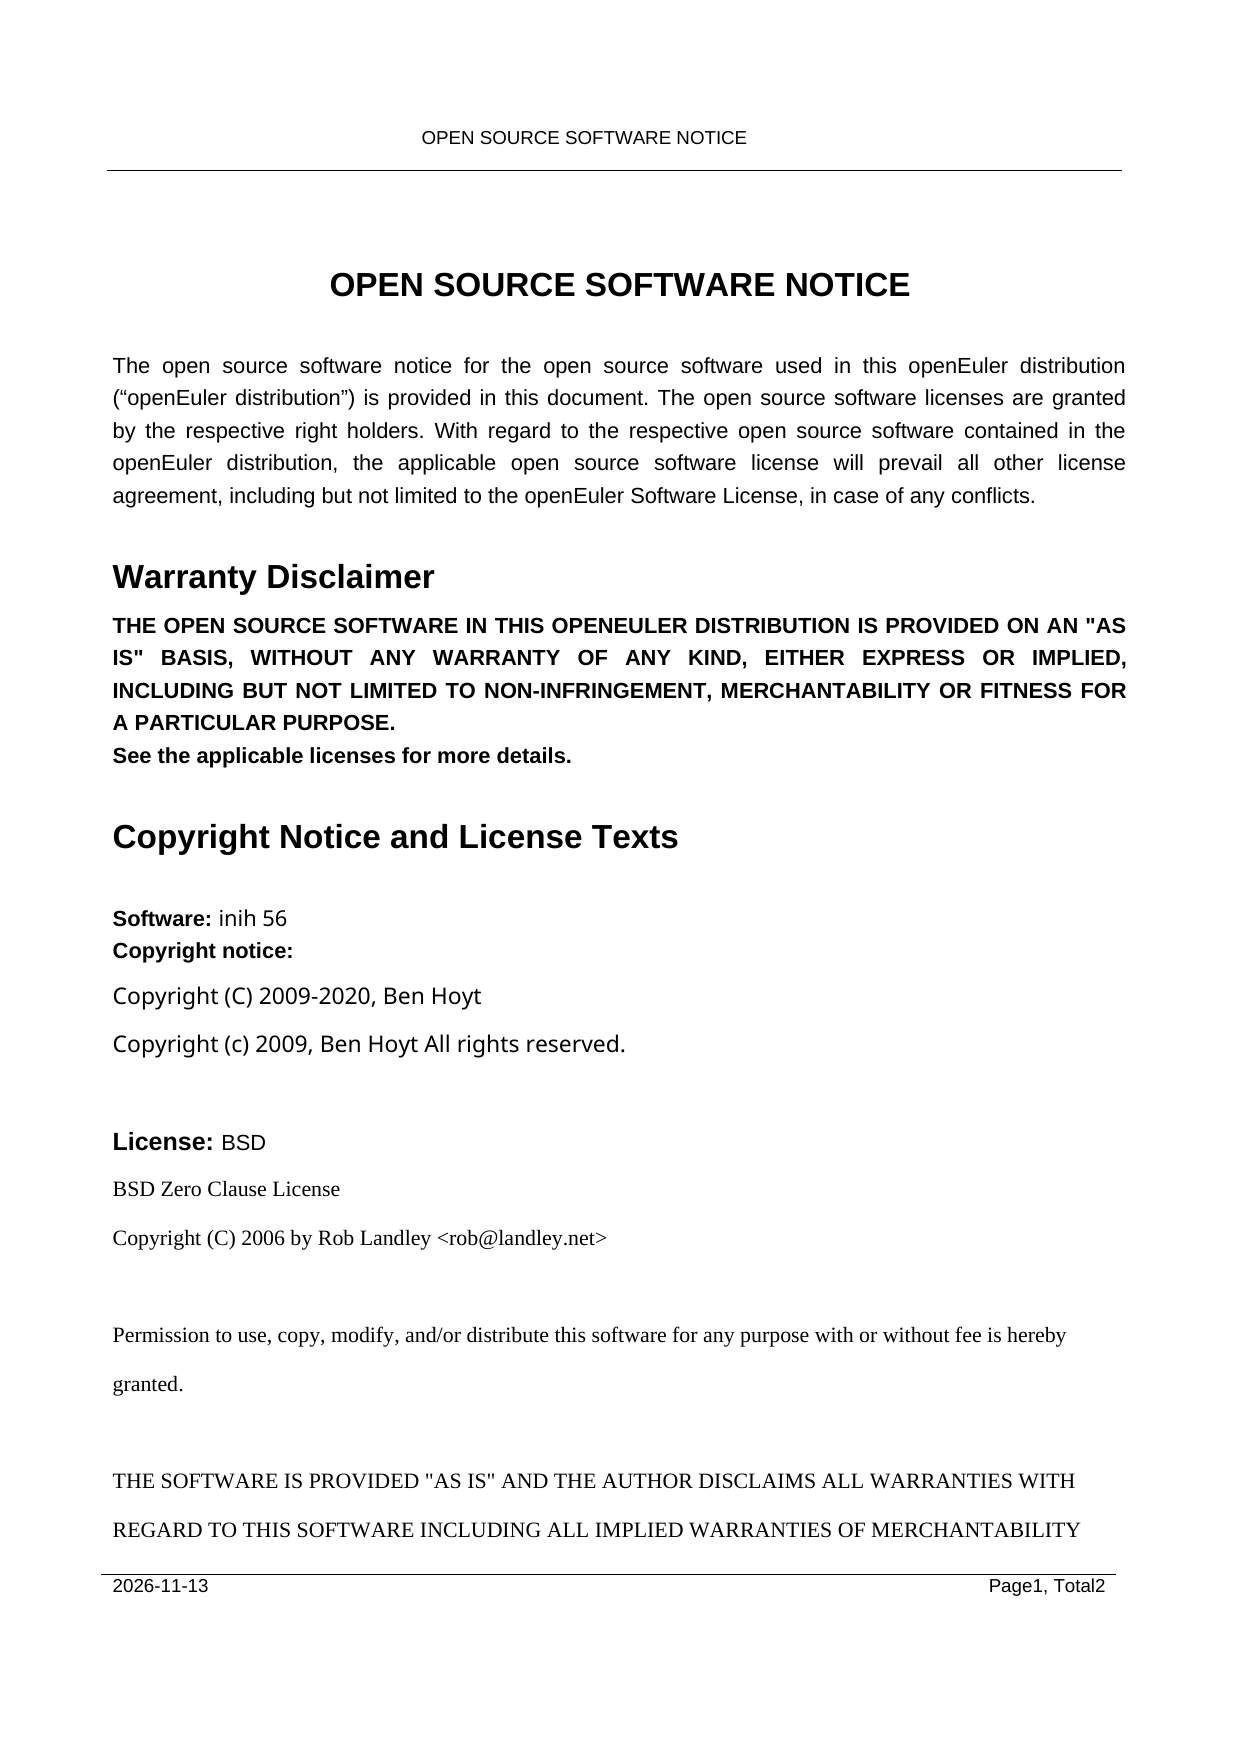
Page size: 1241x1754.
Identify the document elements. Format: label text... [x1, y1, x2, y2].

text Copyright Notice and License Texts [112, 804, 1128, 869]
text THE OPEN SOURCE SOFTWARE IN THIS OPENEULER DISTRIBUTION IS PROVIDED ON AN "AS IS" BASIS, WITHOUT ANY WARRANTY OF ANY KIND, EITHER EXPRESS OR IMPLIED, INCLUDING BUT NOT LIMITED TO NON-INFRINGEMENT, MERCHANTABILITY OR FITNESS FOR A PARTICULAR PURPOSE. See the applicable licenses for more details. [112, 609, 1128, 771]
text Warranty Disclaimer [112, 544, 1128, 609]
text License: BSD [112, 1125, 1128, 1158]
text Copyright (C) 2009-2020, Ben Hoyt Copyright (c) 2009, Ben Hoyt All rights reserved. [112, 979, 1128, 1109]
text Software: inih 56 [112, 901, 1128, 934]
text The open source software notice for the open source software used in this openEuler distribution (“openEuler distribution”) is provided in this document. The open source software licenses are granted by the respective right holders. With regard to the respective open source software contained in the openEuler distribution, the applicable open source software license will prevail all other license agreement, including but not limited to the openEuler Software License, in case of any conflicts. [112, 349, 1128, 511]
text OPEN SOURCE SOFTWARE NOTICE [112, 251, 1128, 316]
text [112, 1172, 1128, 1546]
text Copyright notice: [112, 934, 1128, 966]
